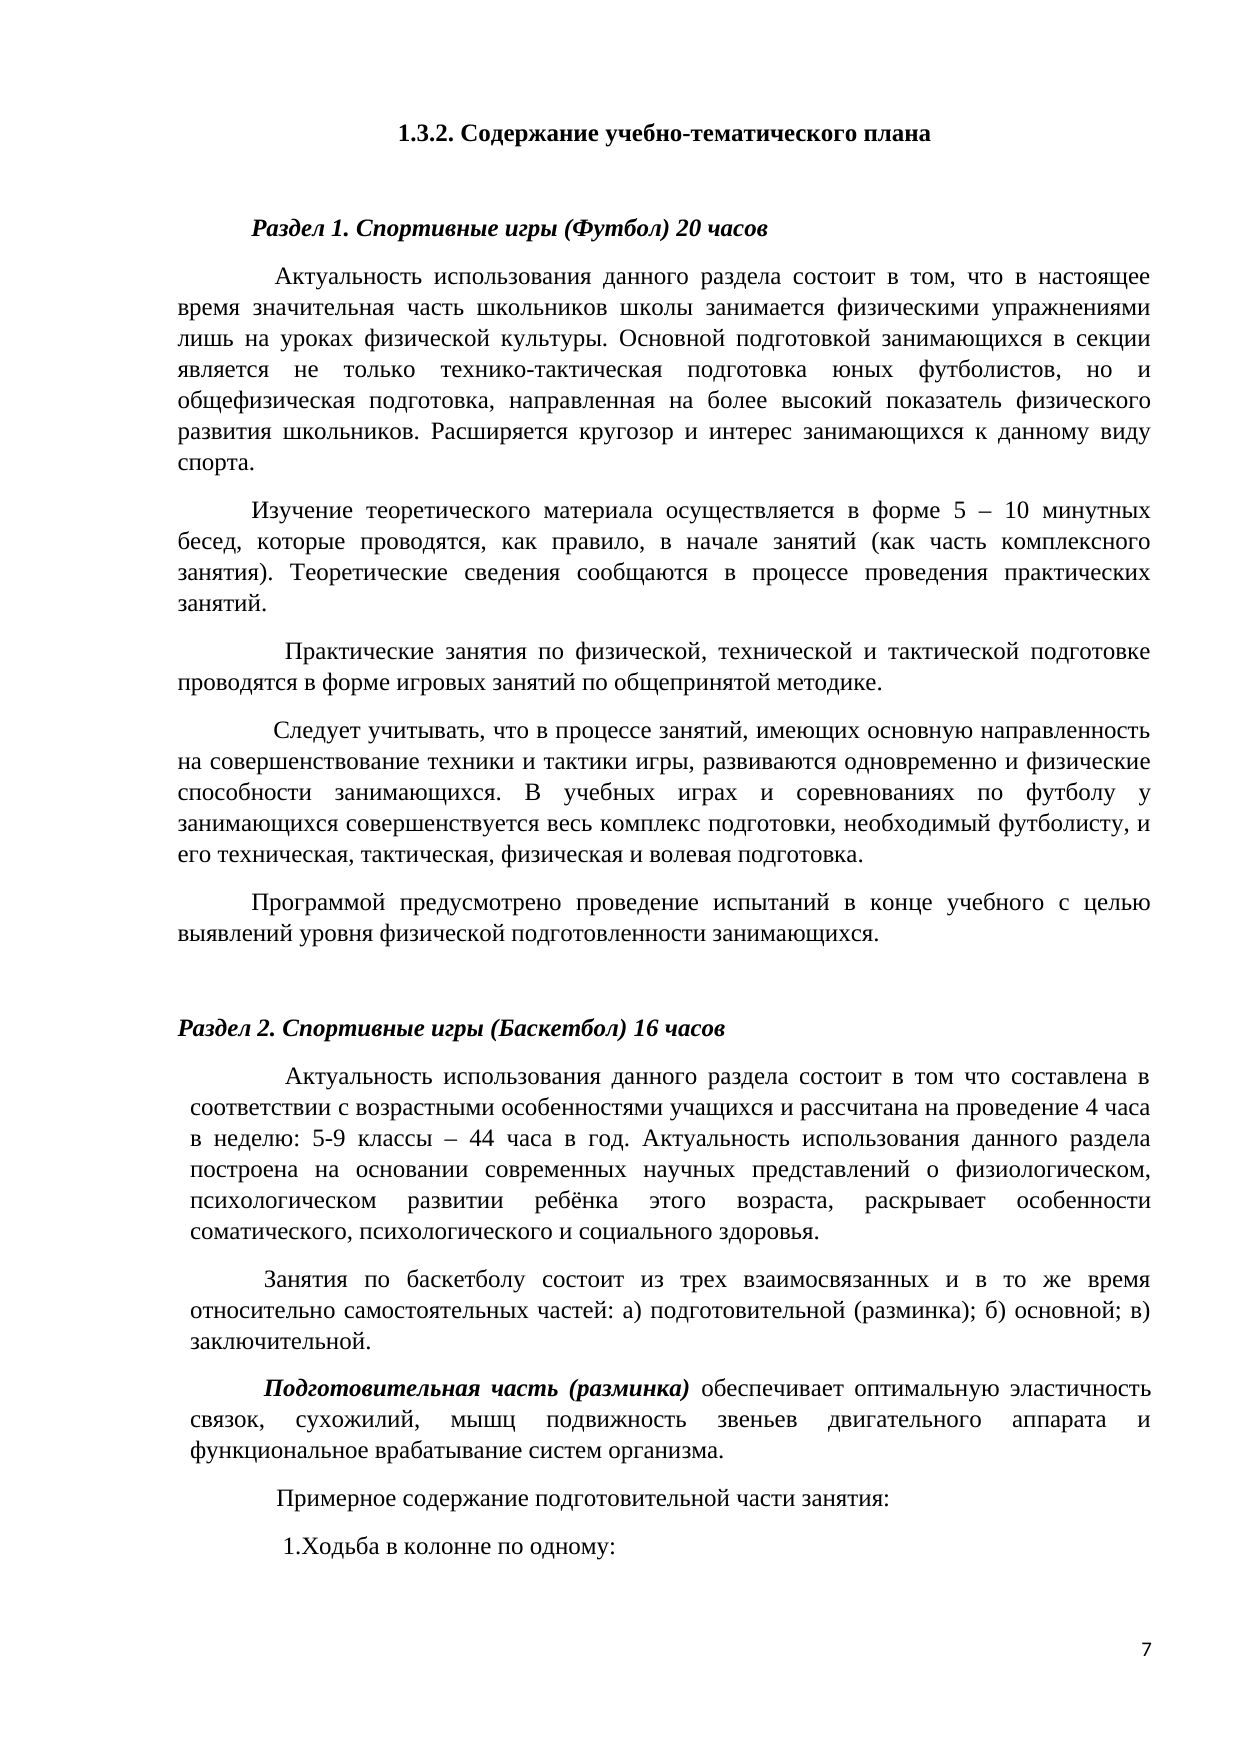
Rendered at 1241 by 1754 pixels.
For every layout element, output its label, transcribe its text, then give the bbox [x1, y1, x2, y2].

text Актуальность использования данного раздела состоит в том, что в настоящее время значительная часть школьников школы занимается физическими упражнениями лишь на уроках физической культуры. Основной подготовкой занимающихся в секции является не только технико-тактическая подготовка юных футболистов, но и общефизическая подготовка, направленная на более высокий показатель физического развития школьников. Расширяется кругозор и интерес занимающихся к данному виду спорта. [177, 261, 1152, 476]
text Примерное содержание подготовительной части занятия: [190, 1483, 1152, 1512]
text 1.3.2. Содержание учебно-тематического плана [177, 118, 1152, 147]
text Изучение теоретического материала осуществляется в форме 5 – 10 минутных бесед, которые проводятся, как правило, в начале занятий (как часть комплексного занятия). Теоретические сведения сообщаются в процессе проведения практических занятий. [177, 495, 1152, 617]
text Занятия по баскетболу состоит из трех взаимосвязанных и в то же время относительно самостоятельных частей: а) подготовительной (разминка); б) основной; в) заключительной. [190, 1264, 1152, 1354]
text Раздел 2. Спортивные игры (Баскетбол) 16 часов [177, 1013, 1152, 1042]
text Раздел 1. Спортивные игры (Футбол) 20 часов [177, 213, 1152, 242]
text Актуальность использования данного раздела состоит в том что составлена в соответствии с возрастными особенностями учащихся и рассчитана на проведение 4 часа в неделю: 5-9 классы – 44 часа в год. Актуальность использования данного раздела построена на основании современных научных представлений о физиологическом, психологическом развитии ребёнка этого возраста, раскрывает особенности соматического, психологического и социального здоровья. [190, 1061, 1152, 1245]
text Следует учитывать, что в процессе занятий, имеющих основную направленность на совершенствование техники и тактики игры, развиваются одновременно и физические способности занимающихся. В учебных играх и соревнованиях по футболу у занимающихся совершенствуется весь комплекс подготовки, необходимый футболисту, и его техническая, тактическая, физическая и волевая подготовка. [177, 715, 1152, 868]
text Практические занятия по физической, технической и тактической подготовке проводятся в форме игровых занятий по общепринятой методике. [177, 636, 1152, 696]
text Программой предусмотрено проведение испытаний в конце учебного с целью выявлений уровня физической подготовленности занимающихся. [177, 887, 1152, 946]
text Подготовительная часть (разминка) обеспечивает оптимальную эластичность связок, сухожилий, мышц подвижность звеньев двигательного аппарата и функциональное врабатывание систем организма. [190, 1373, 1152, 1464]
list 1.Ходьба в колонне по одному: [177, 1531, 1152, 1560]
